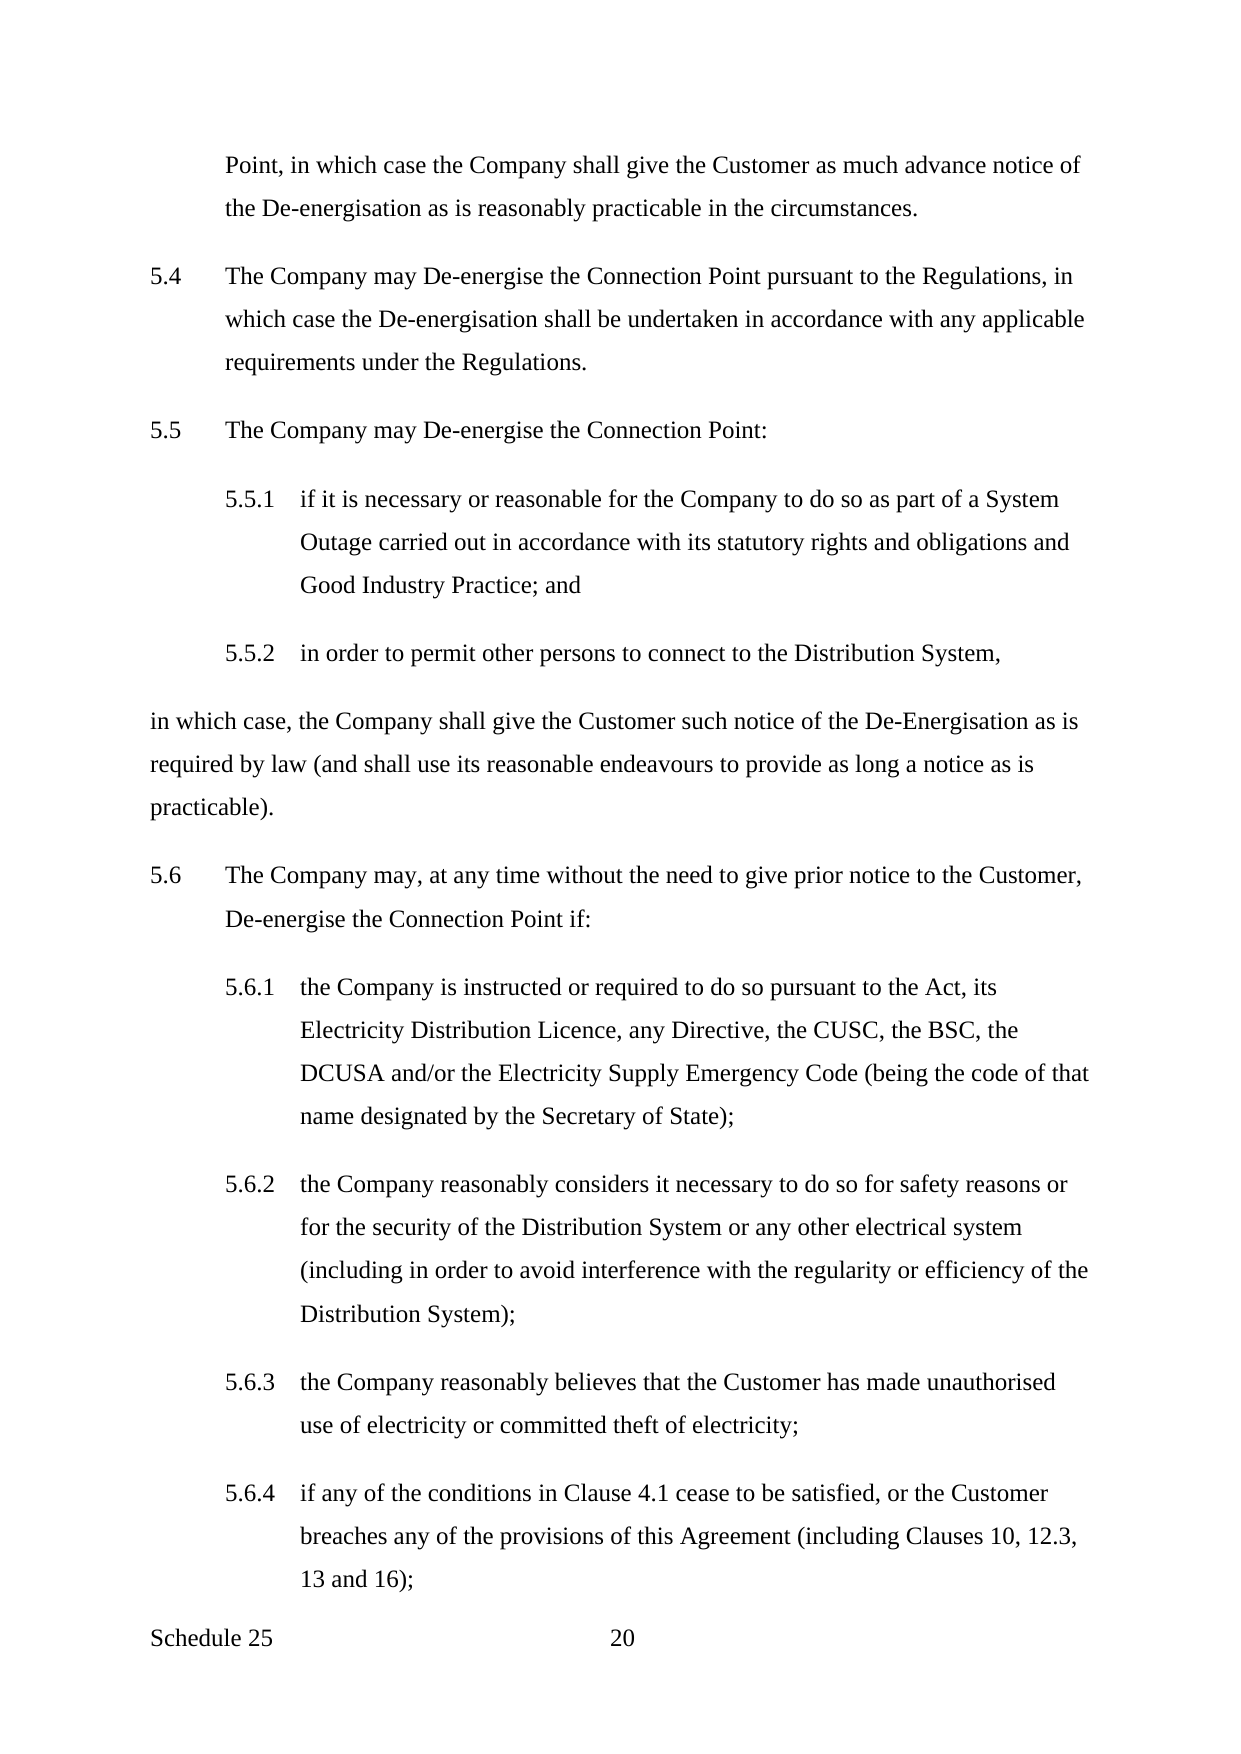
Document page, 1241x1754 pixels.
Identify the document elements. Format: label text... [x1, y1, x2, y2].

subtitle the Company reasonably believes that the Customer has made unauthorised use of electricity or committed theft of electricity; [225, 1367, 1090, 1439]
subtitle if it is necessary or reasonable for the Company to do so as part of a System Outage carried out in accordance with its statutory rights and obligations and Good Industry Practice; and [225, 484, 1090, 599]
subtitle if any of the conditions in Clause 4.1 cease to be satisfied, or the Customer breaches any of the provisions of this Agreement (including Clauses 10, 12.3, 13 and 16); [225, 1478, 1090, 1593]
text in which case, the Company shall give the Customer such notice of the De-Energisation as is required by law (and shall use its reasonable endeavours to provide as long a notice as is practicable). [150, 706, 1090, 821]
subtitle The Company may De-energise the Connection Point pursuant to the Regulations, in which case the De-energisation shall be undertaken in accordance with any applicable requirements under the Regulations. [150, 261, 1090, 376]
subtitle The Company may De-energise the Connection Point: [150, 416, 1090, 444]
subtitle the Company is instructed or required to do so pursuant to the Act, its Electricity Distribution Licence, any Directive, the CUSC, the BSC, the DCUSA and/or the Electricity Supply Emergency Code (being the code of that name designated by the Secretary of State); [225, 972, 1090, 1130]
subtitle in order to permit other persons to connect to the Distribution System, [225, 638, 1090, 667]
subtitle the Company reasonably considers it necessary to do so for safety reasons or for the security of the Distribution System or any other electrical system (including in order to avoid interference with the regularity or efficiency of the Distribution System); [225, 1169, 1090, 1327]
subtitle The Company may, at any time without the need to give prior notice to the Customer, De-energise the Connection Point if: [150, 861, 1090, 932]
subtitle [150, 150, 1090, 222]
